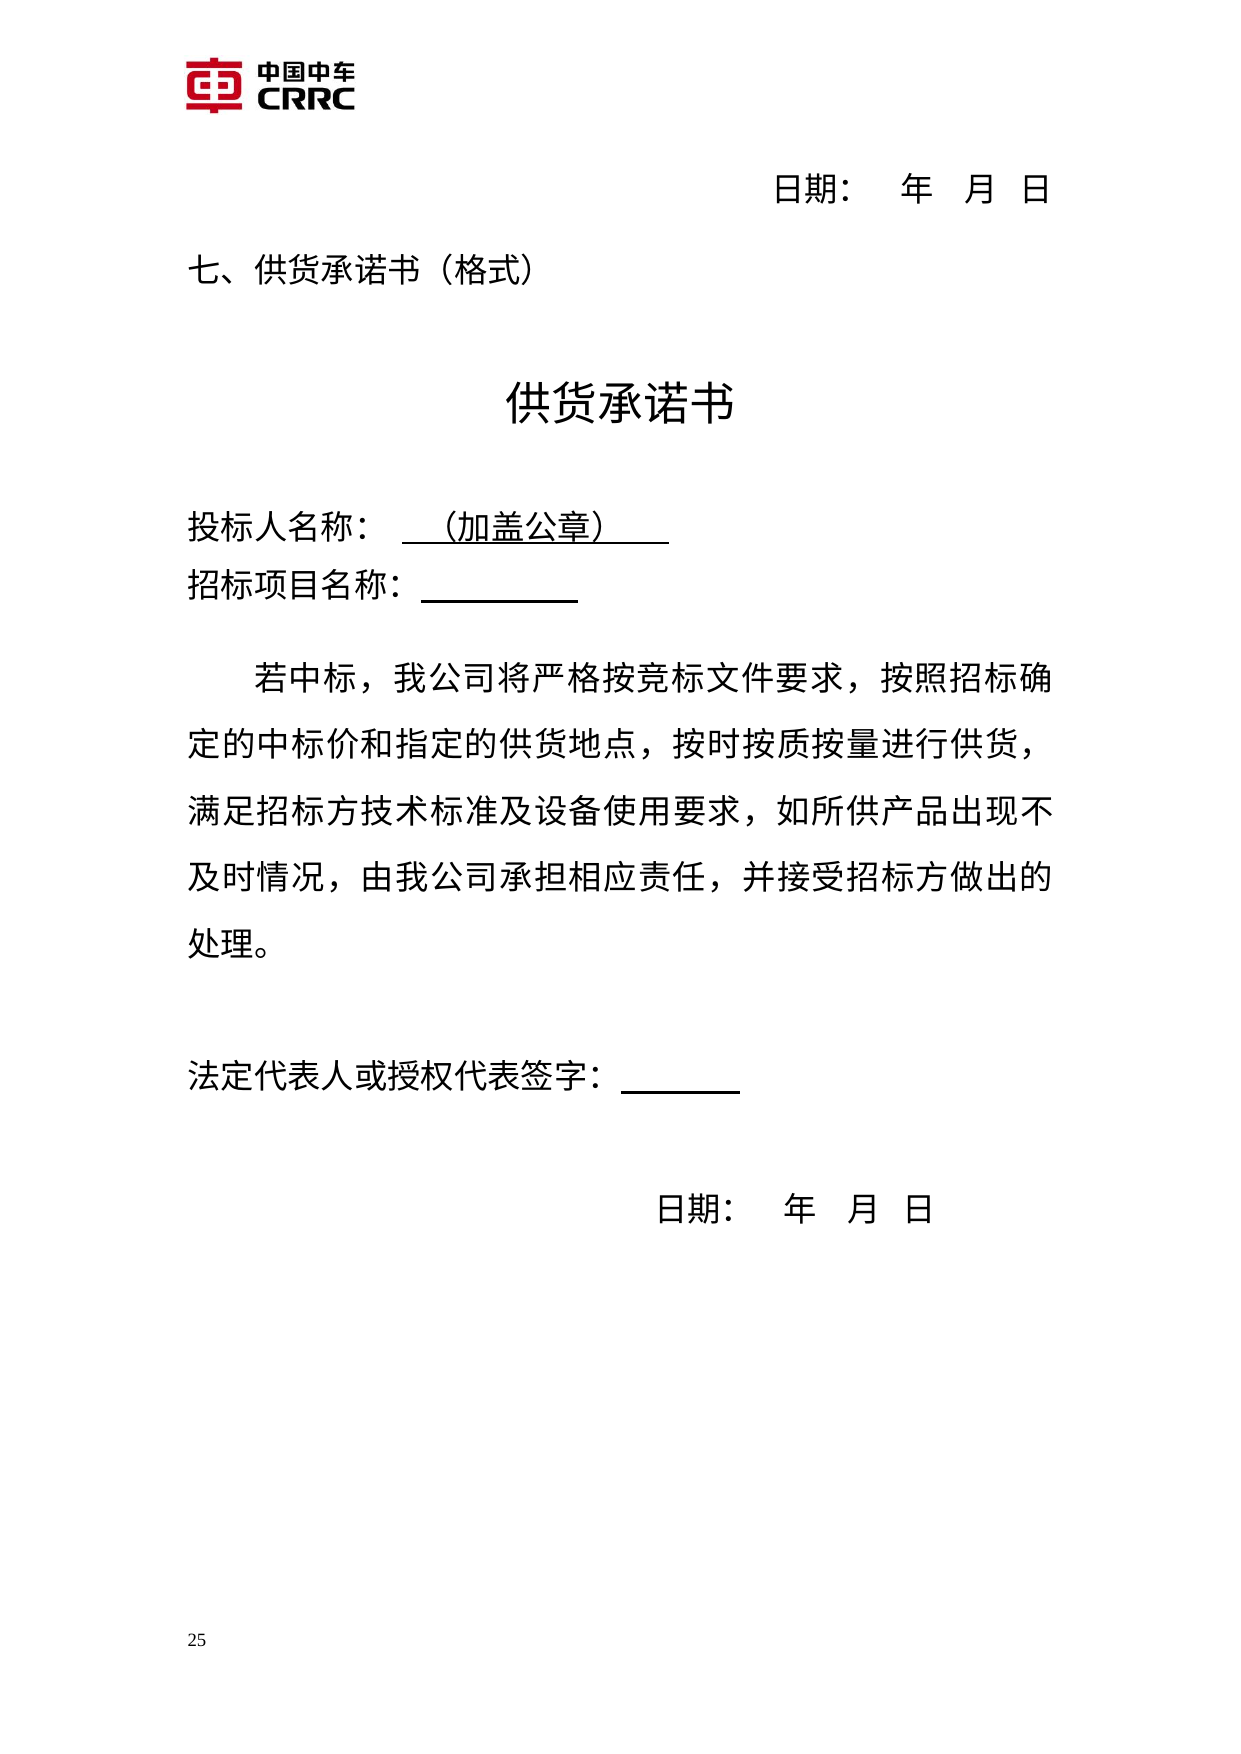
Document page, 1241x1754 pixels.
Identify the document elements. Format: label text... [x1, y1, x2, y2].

text 七、供货承诺书（格式） [187, 235, 1053, 301]
text 法定代表人或授权代表签字： [187, 1041, 1053, 1108]
text 投标人名称： （加盖公章） [187, 492, 1053, 551]
text 日期： 年 月 日 [187, 162, 1053, 211]
text 招标项目名称： [187, 551, 1053, 609]
picture [183, 55, 357, 115]
text 若中标，我公司将严格按竞标文件要求，按照招标确定的中标价和指定的供货地点，按时按质按量进行供货，满足招标方技术标准及设备使用要求，如所供产品出现不及时情况，由我公司承担相应责任，并接受招标方做出的处理。 [187, 642, 1053, 975]
text 供货承诺书 [187, 368, 1053, 434]
text 日期： 年 月 日 [187, 1174, 1053, 1241]
